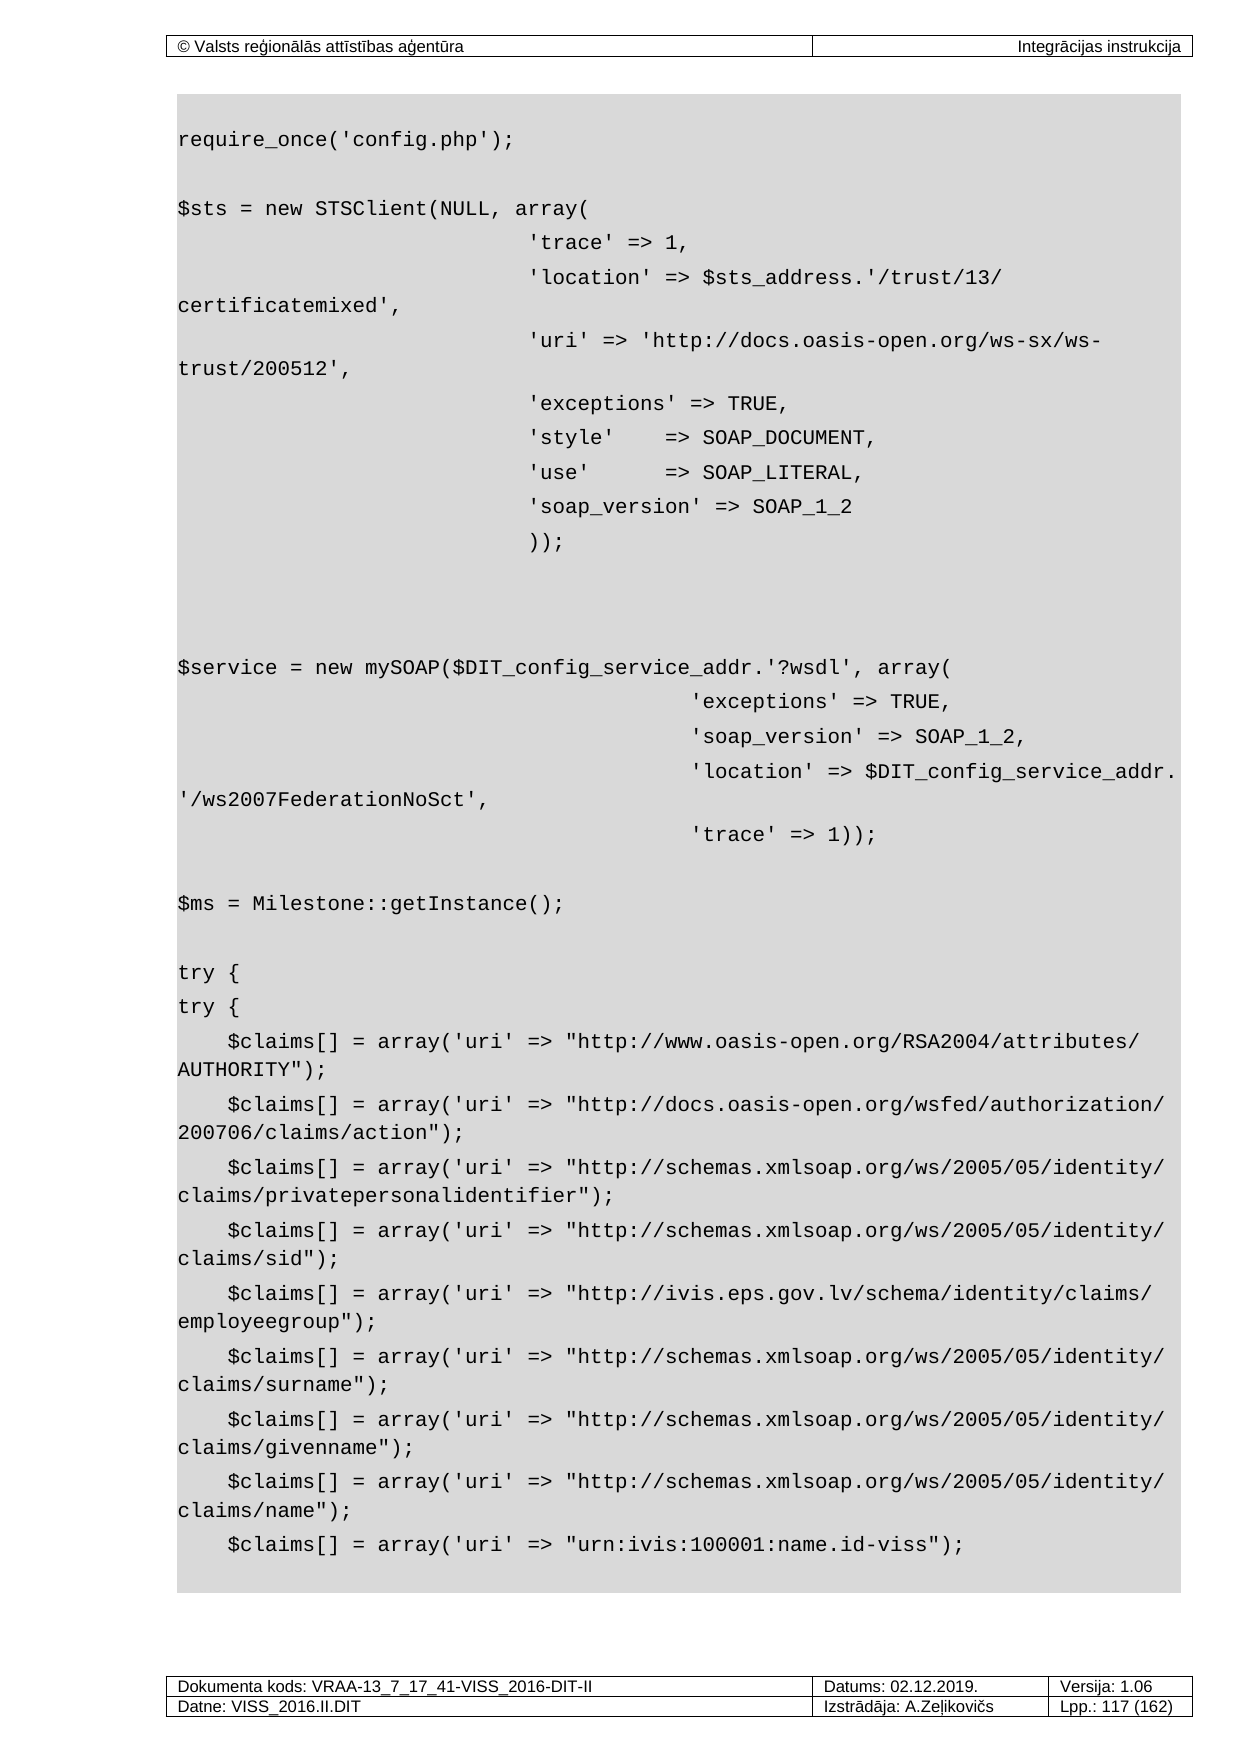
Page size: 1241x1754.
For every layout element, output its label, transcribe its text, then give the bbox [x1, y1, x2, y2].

text 'soap_version' => SOAP_1_2, [177, 726, 1181, 750]
text require_once('config.php'); [177, 128, 1181, 152]
text try { [177, 962, 1181, 986]
text $claims[] = array('uri' => "http://schemas.xmlsoap.org/ws/2005/05/identity/claims/sid"); [177, 1220, 1181, 1272]
text )); [177, 531, 1181, 555]
text 'trace' => 1, [177, 232, 1181, 256]
text 'location' => $sts_address.'/trust/13/certificatemixed', [177, 267, 1181, 319]
text $sts = new STSClient(NULL, array( [177, 198, 1181, 221]
text 'exceptions' => TRUE, [177, 393, 1181, 416]
text 'use' => SOAP_LITERAL, [177, 462, 1181, 486]
text $claims[] = array('uri' => "http://www.oasis-open.org/RSA2004/attributes/AUTHORITY"); [177, 1031, 1181, 1083]
text $claims[] = array('uri' => "http://schemas.xmlsoap.org/ws/2005/05/identity/claims/surname"); [177, 1346, 1181, 1398]
text $claims[] = array('uri' => "http://ivis.eps.gov.lv/schema/identity/claims/employeegroup"); [177, 1283, 1181, 1335]
text 'trace' => 1)); [177, 823, 1181, 847]
text 'style' => SOAP_DOCUMENT, [177, 427, 1181, 451]
text try { [177, 996, 1181, 1020]
text 'exceptions' => TRUE, [177, 691, 1181, 715]
text $claims[] = array('uri' => "http://schemas.xmlsoap.org/ws/2005/05/identity/claims/givenname"); [177, 1408, 1181, 1461]
text $claims[] = array('uri' => "http://schemas.xmlsoap.org/ws/2005/05/identity/claims/privatepersonalidentifier"); [177, 1157, 1181, 1209]
text 'soap_version' => SOAP_1_2 [177, 496, 1181, 520]
text $claims[] = array('uri' => "urn:ivis:100001:name.id-viss"); [177, 1534, 1181, 1558]
text 'uri' => 'http://docs.oasis-open.org/ws-sx/ws-trust/200512', [177, 330, 1181, 382]
text $service = new mySOAP($DIT_config_service_addr.'?wsdl', array( [177, 657, 1181, 681]
text 'location' => $DIT_config_service_addr.'/ws2007FederationNoSct', [177, 761, 1181, 813]
text $ms = Milestone::getInstance(); [177, 893, 1181, 916]
text $claims[] = array('uri' => "http://docs.oasis-open.org/wsfed/authorization/200706/claims/action"); [177, 1094, 1181, 1146]
text $claims[] = array('uri' => "http://schemas.xmlsoap.org/ws/2005/05/identity/claims/name"); [177, 1471, 1181, 1523]
